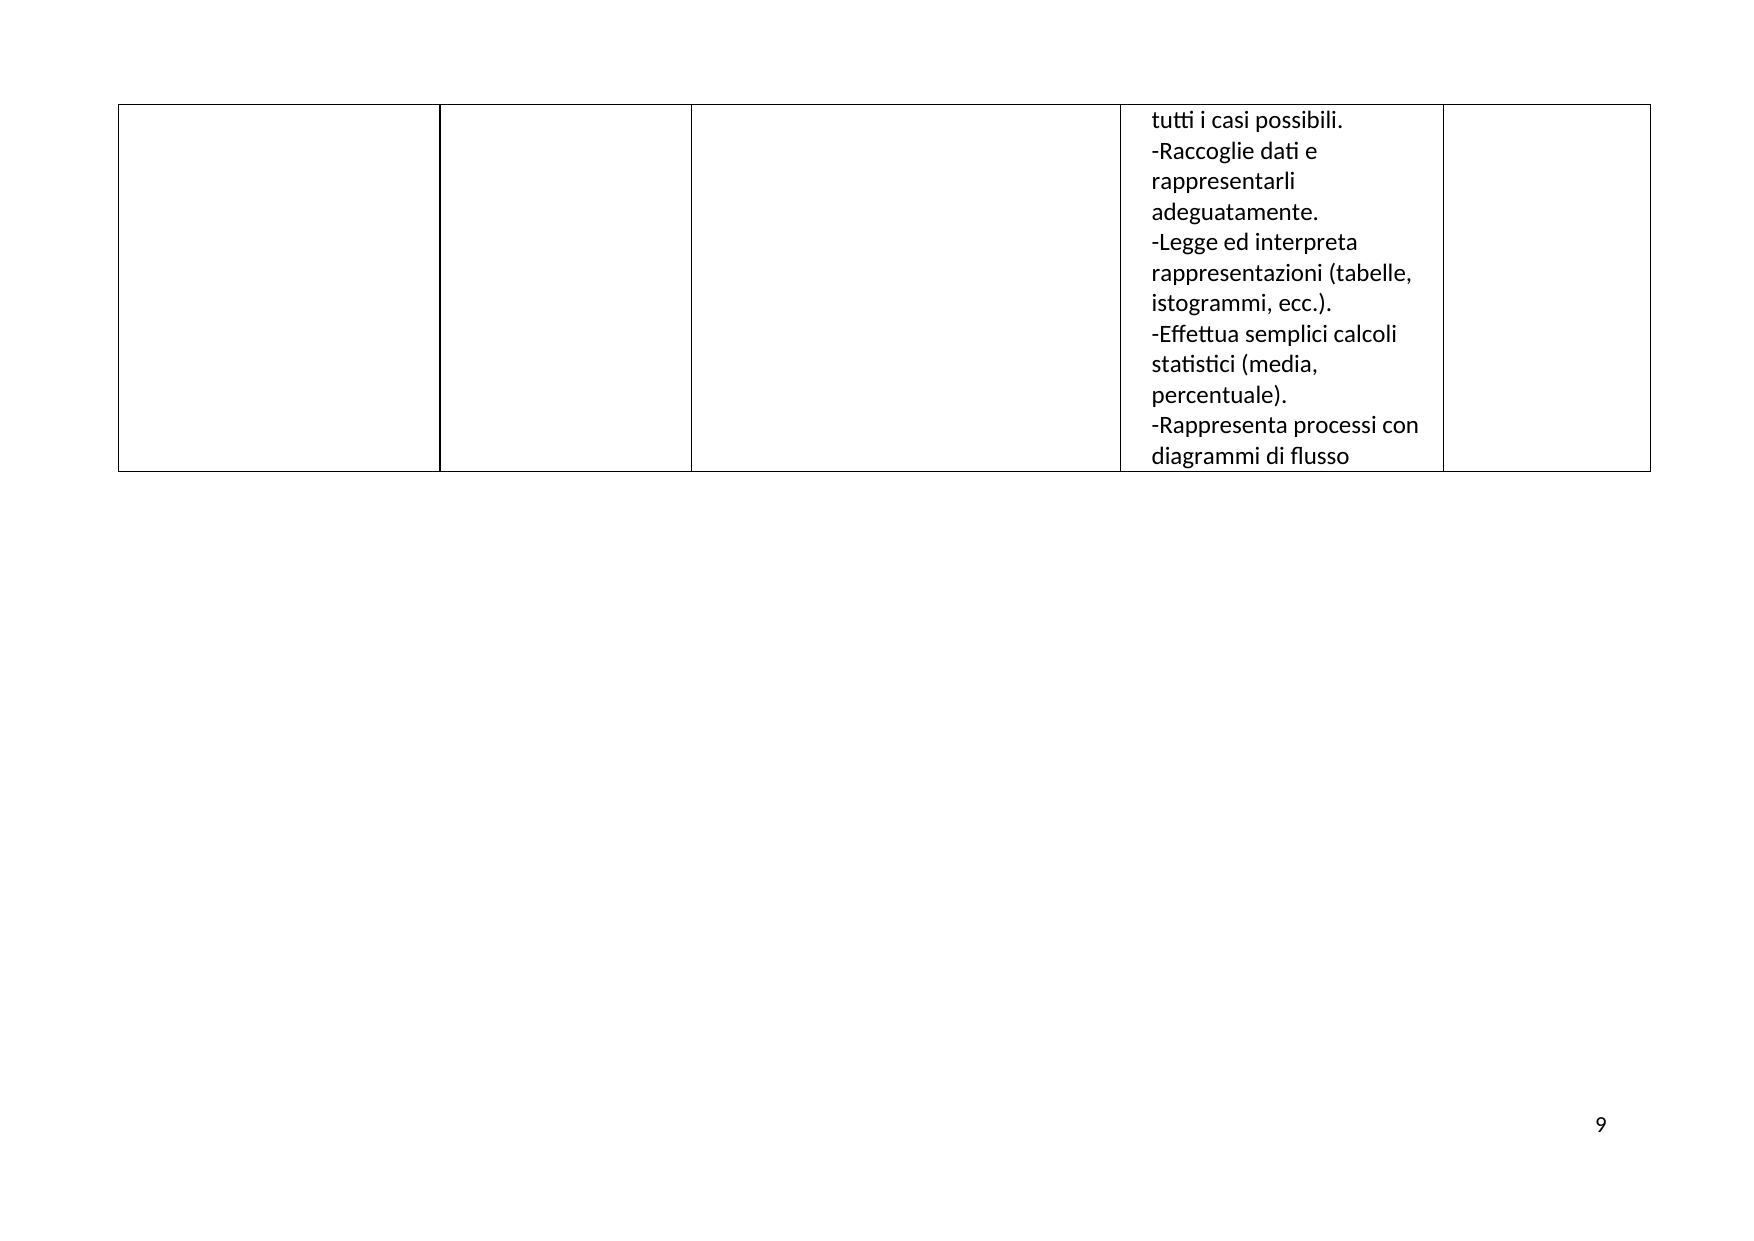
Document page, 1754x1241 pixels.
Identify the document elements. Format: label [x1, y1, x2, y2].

table_cell [119, 105, 439, 471]
table_cell [692, 105, 1120, 471]
table_cell [1121, 105, 1443, 471]
table_cell [441, 105, 691, 471]
